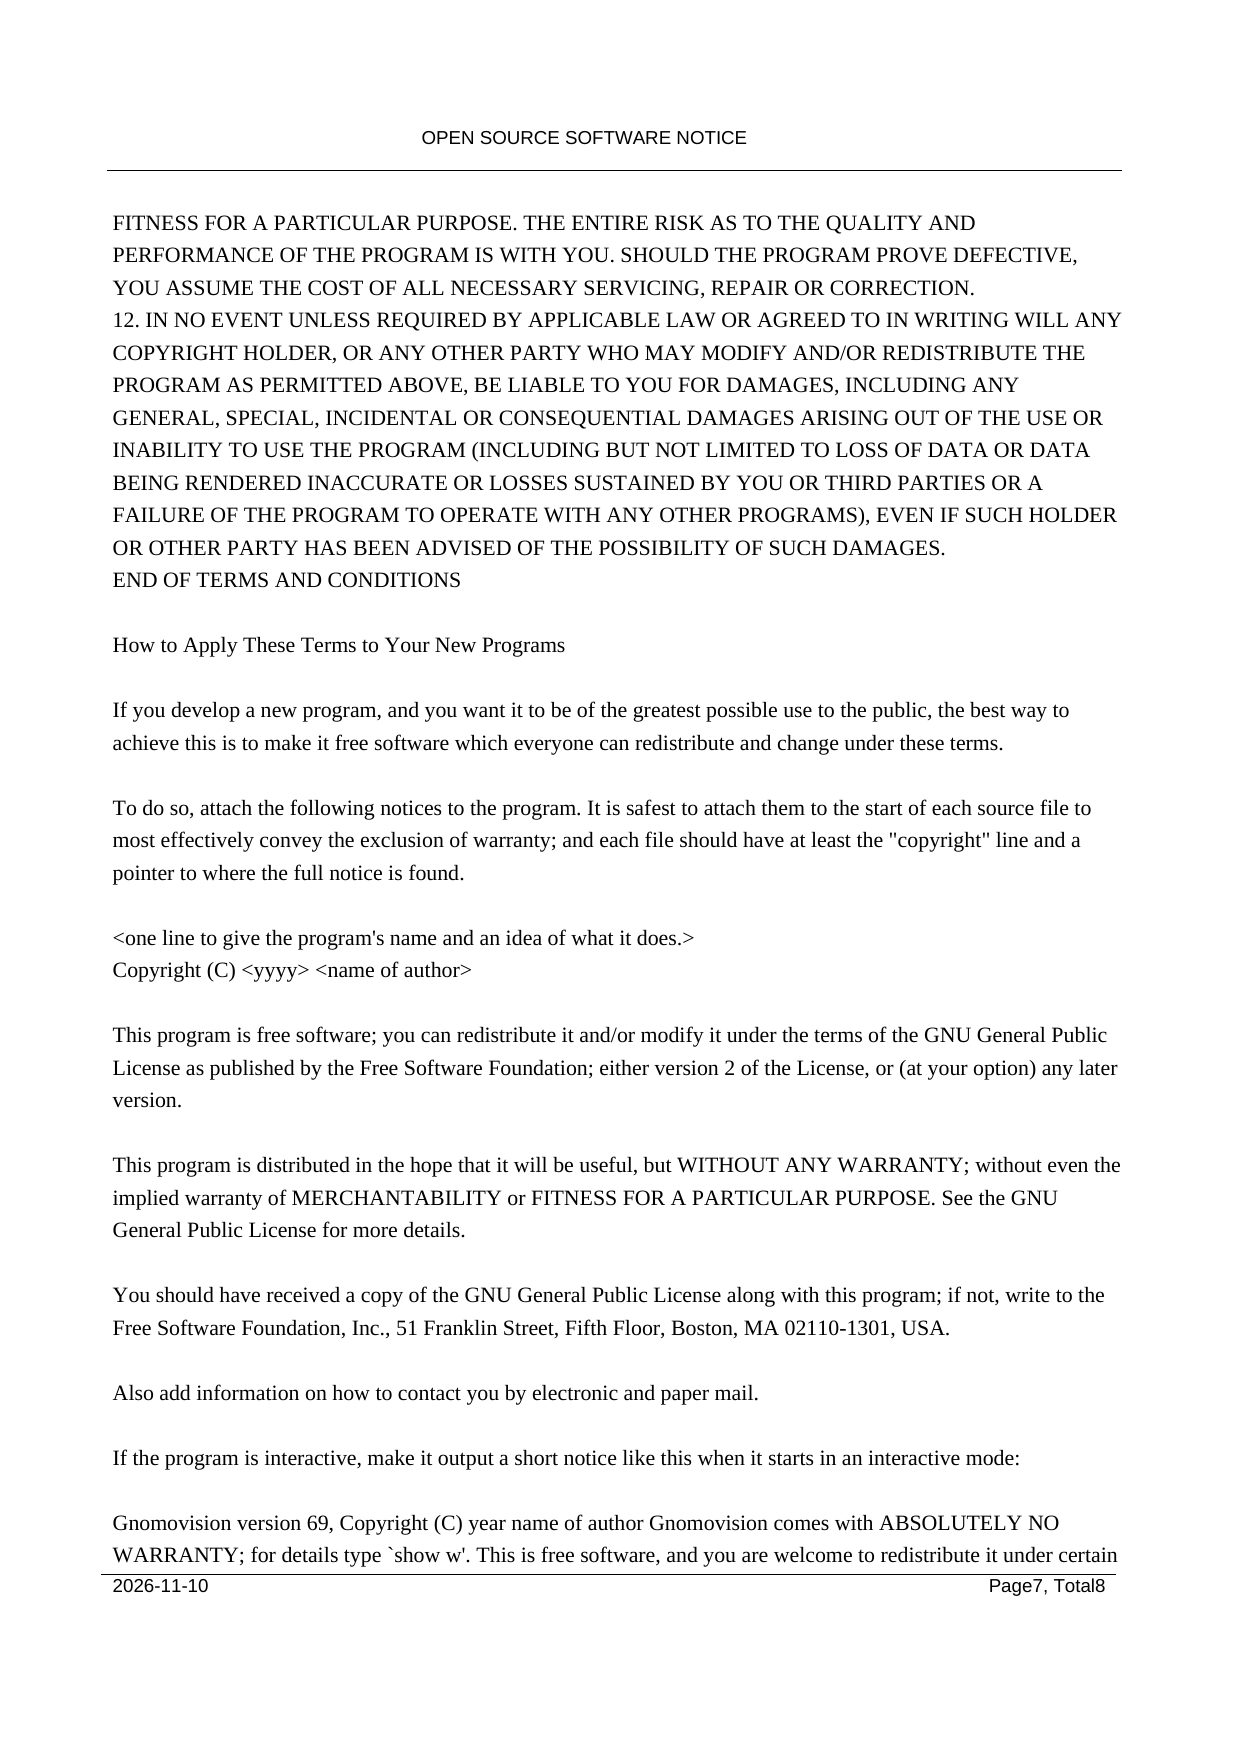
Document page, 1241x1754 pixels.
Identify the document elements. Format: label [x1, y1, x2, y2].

text [112, 206, 1128, 1571]
